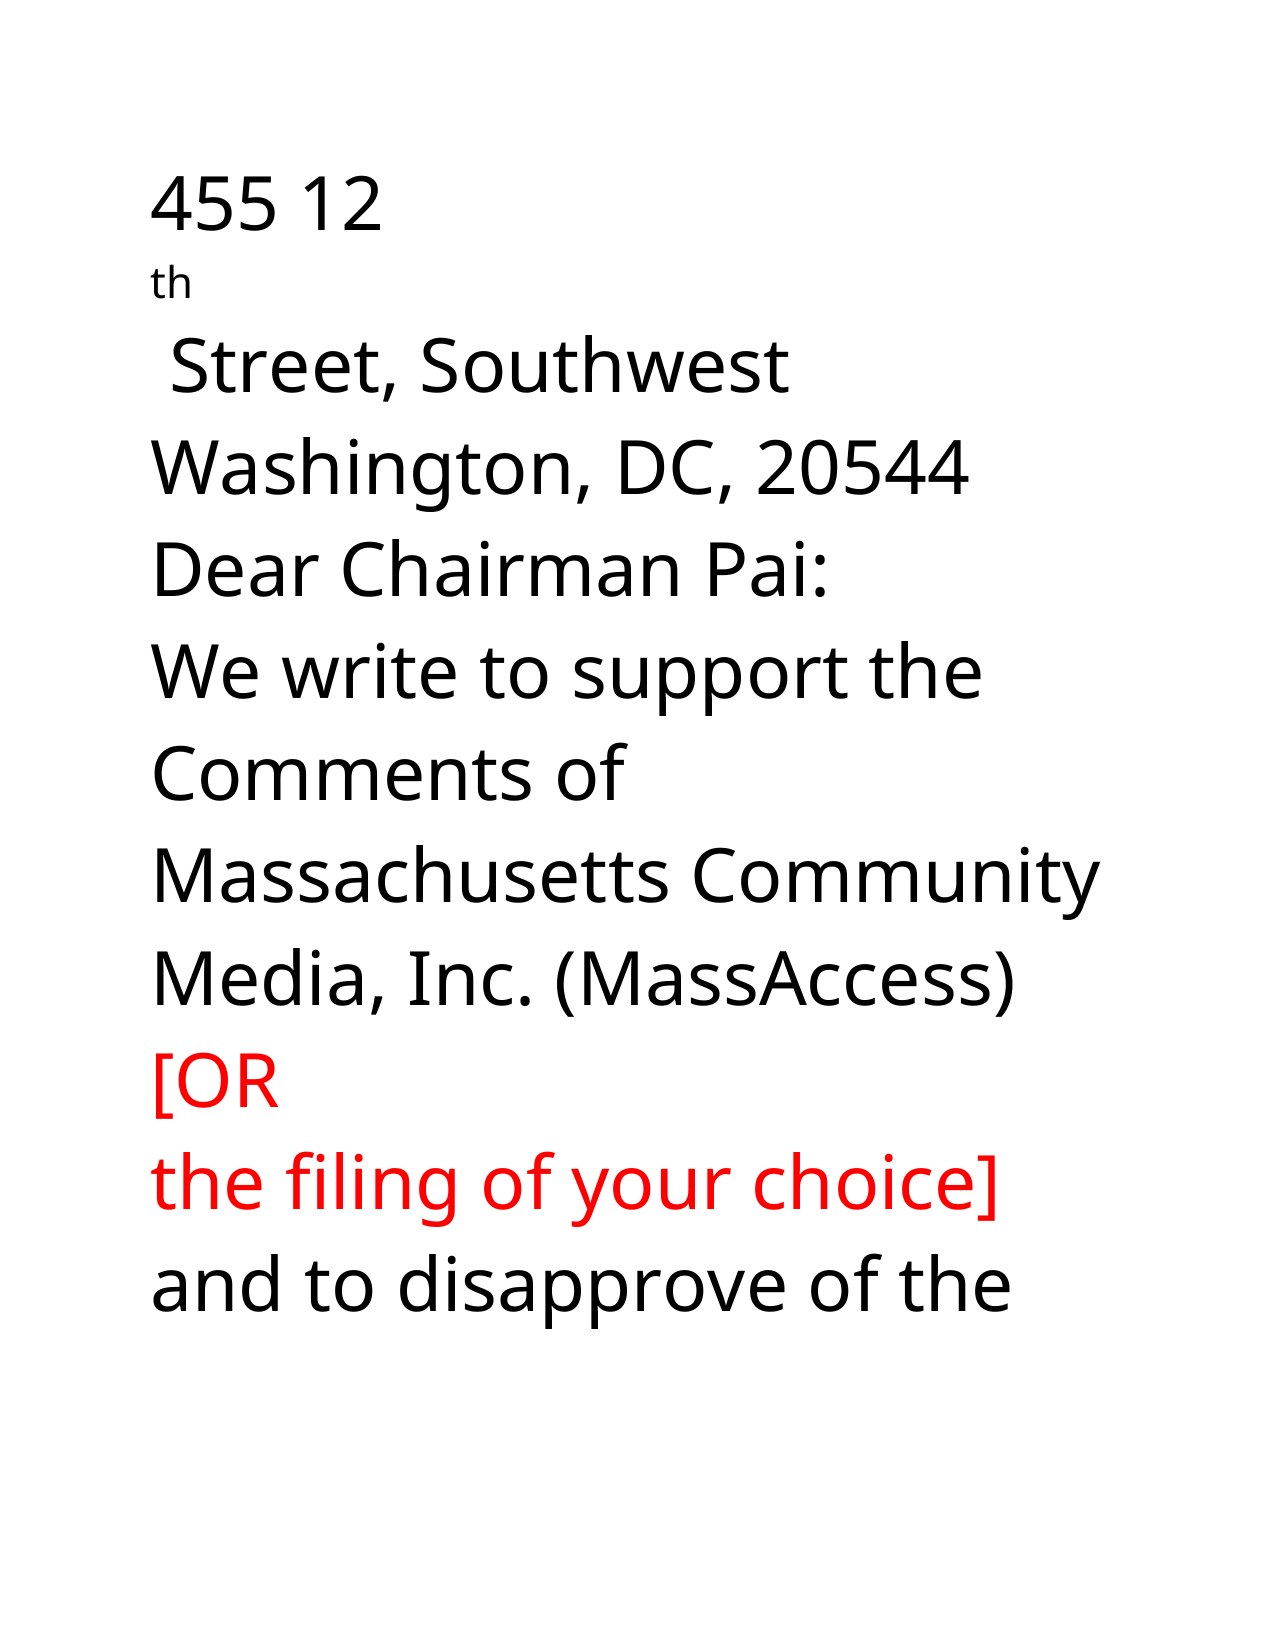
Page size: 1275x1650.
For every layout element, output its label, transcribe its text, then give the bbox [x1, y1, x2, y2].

text Dear Chairman Pai: [150, 516, 1125, 618]
text Washington, DC, 20544 [150, 414, 1125, 516]
text 455 12 [150, 150, 1125, 252]
text th [150, 252, 1125, 312]
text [150, 1129, 1125, 1334]
text Street, Southwest [150, 312, 1125, 414]
text We write to support the Comments of Massachusetts Community Media, Inc. (MassAccess) [OR [150, 618, 1125, 1129]
